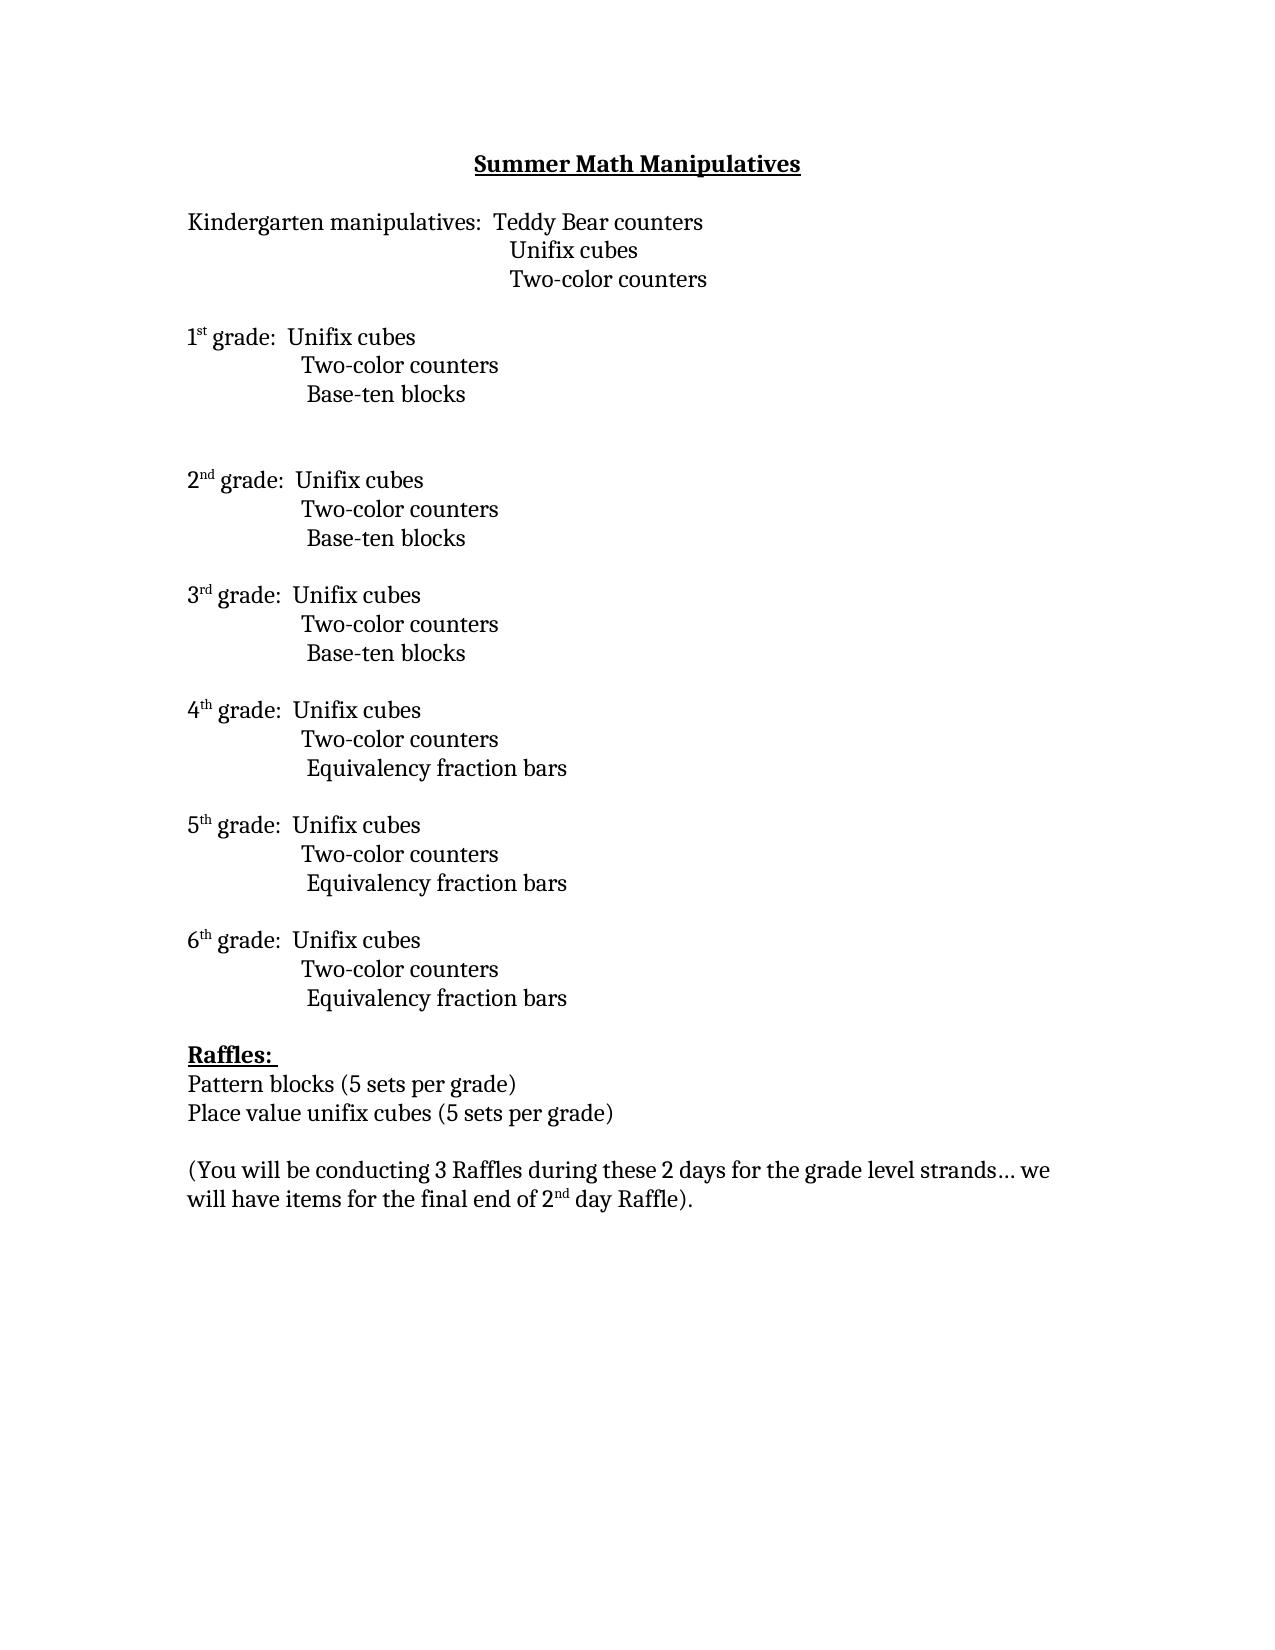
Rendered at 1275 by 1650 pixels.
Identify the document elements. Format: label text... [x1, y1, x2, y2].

text 3rd grade: Unifix cubes [187, 581, 1087, 610]
text Two-color counters [187, 495, 1087, 524]
text Raffles: [187, 1041, 1087, 1070]
text 4th grade: Unifix cubes [187, 696, 1087, 725]
text Base-ten blocks [187, 639, 1087, 667]
text Two-color counters [187, 955, 1087, 984]
text Base-ten blocks [187, 524, 1087, 552]
text Base-ten blocks [187, 380, 1087, 409]
text Two-color counters [187, 725, 1087, 754]
text Equivalency fraction bars [187, 869, 1087, 897]
text Two-color counters [187, 840, 1087, 869]
text Summer Math Manipulatives [187, 150, 1087, 179]
text Two-color counters [187, 610, 1087, 639]
text Place value unifix cubes (5 sets per grade) [187, 1099, 1087, 1127]
text 6th grade: Unifix cubes [187, 926, 1087, 955]
text Unifix cubes [187, 236, 1087, 265]
text Equivalency fraction bars [187, 754, 1087, 782]
text Two-color counters [187, 265, 1087, 294]
text 2nd grade: Unifix cubes [187, 466, 1087, 495]
text Pattern blocks (5 sets per grade) [187, 1070, 1087, 1099]
text Two-color counters [187, 351, 1087, 380]
text (You will be conducting 3 Raffles during these 2 days for the grade level strands… we will have items for the final end of 2nd day Raffle). [187, 1156, 1087, 1214]
text 5th grade: Unifix cubes [187, 811, 1087, 840]
text Equivalency fraction bars [187, 984, 1087, 1012]
text Kindergarten manipulatives: Teddy Bear counters [187, 207, 1087, 236]
text 1st grade: Unifix cubes [187, 322, 1087, 351]
